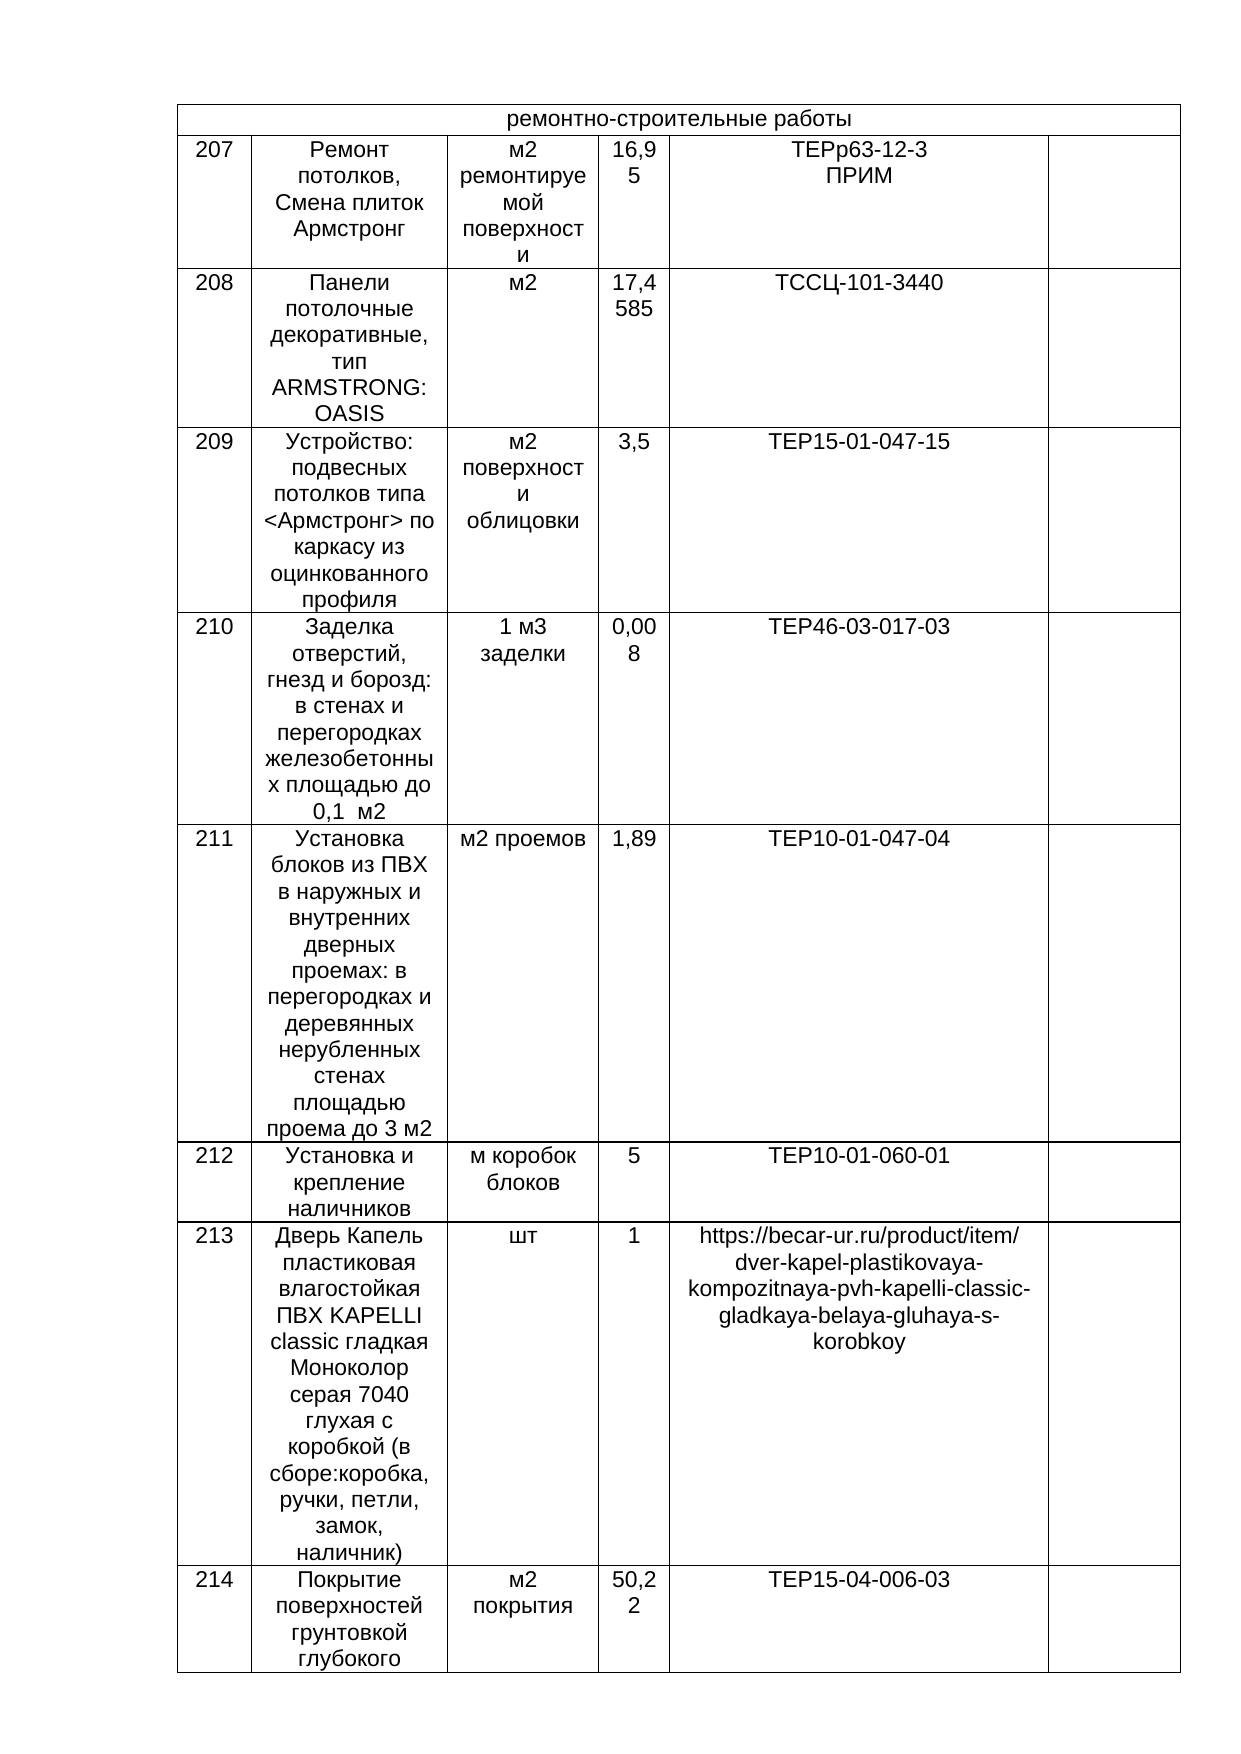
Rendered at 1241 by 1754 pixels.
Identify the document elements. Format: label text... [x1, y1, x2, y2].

table_cell Дверь Капель пластиковая влагостойкая ПВХ KAPELLI classic гладкая Моноколор серая 7040 глухая с коробкой (в сборе:коробка, ручки, петли, замок, наличник) [252, 1223, 447, 1565]
table_cell 211 [178, 825, 251, 1141]
table_cell 210 [178, 613, 251, 824]
table_cell 213 [178, 1223, 251, 1565]
table_cell ТЕР10-01-060-01 [670, 1143, 1048, 1221]
table_cell Установка и крепление наличников [252, 1143, 447, 1221]
table_cell 0,008 [599, 613, 669, 824]
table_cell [252, 1566, 447, 1672]
table_cell 1 [599, 1223, 669, 1565]
table_cell ТЕРр63-12-3 ПРИМ [670, 136, 1048, 267]
table_cell м2 [448, 269, 598, 427]
table_cell 5 [599, 1143, 669, 1221]
table_cell [1049, 269, 1180, 427]
table_cell Устройство: подвесных потолков типа <Армстронг> по каркасу из оцинкованного профиля [252, 428, 447, 612]
table_cell [1049, 1143, 1180, 1221]
table_cell м2 проемов [448, 825, 598, 1141]
table_cell [1049, 428, 1180, 612]
table_cell 17,4585 [599, 269, 669, 427]
table_cell Панели потолочные декоративные, тип ARMSTRONG: OASIS [252, 269, 447, 427]
table_cell 214 [178, 1566, 251, 1672]
table_cell м2 покрытия [448, 1566, 598, 1672]
table_cell Заделка отверстий, гнезд и борозд: в стенах и перегородках железобетонных площадью до 0,1 м2 [252, 613, 447, 824]
table_cell м2 поверхности облицовки [448, 428, 598, 612]
table_cell ТЕР10-01-047-04 [670, 825, 1048, 1141]
table_cell [1049, 825, 1180, 1141]
table_cell 1 м3 заделки [448, 613, 598, 824]
table_cell 16,95 [599, 136, 669, 267]
table_cell [1049, 613, 1180, 824]
table_cell м2 ремонтируемой поверхности [448, 136, 598, 267]
table_cell Ремонт потолков, Смена плиток Армстронг [252, 136, 447, 267]
table_cell 50,22 [599, 1566, 669, 1672]
table_cell https://becar-ur.ru/product/item/dver-kapel-plastikovaya-kompozitnaya-pvh-kapelli-classic-gladkaya-belaya-gluhaya-s-korobkoy [670, 1223, 1048, 1565]
table_cell 207 [178, 136, 251, 267]
table_cell [1049, 1566, 1180, 1672]
table_cell 3,5 [599, 428, 669, 612]
table_cell м коробок блоков [448, 1143, 598, 1221]
table_cell [1049, 136, 1180, 267]
table_cell Установка блоков из ПВХ в наружных и внутренних дверных проемах: в перегородках и деревянных нерубленных стенах площадью проема до 3 м2 [252, 825, 447, 1141]
table_cell 209 [178, 428, 251, 612]
table_cell 212 [178, 1143, 251, 1221]
table_cell ТЕР15-01-047-15 [670, 428, 1048, 612]
table_cell ТССЦ-101-3440 [670, 269, 1048, 427]
table_cell ремонтно-строительные работы [178, 105, 1180, 135]
table_cell 208 [178, 269, 251, 427]
table_cell ТЕР46-03-017-03 [670, 613, 1048, 824]
table_cell шт [448, 1223, 598, 1565]
table_cell [1049, 1223, 1180, 1565]
table_cell ТЕР15-04-006-03 [670, 1566, 1048, 1672]
table_cell 1,89 [599, 825, 669, 1141]
